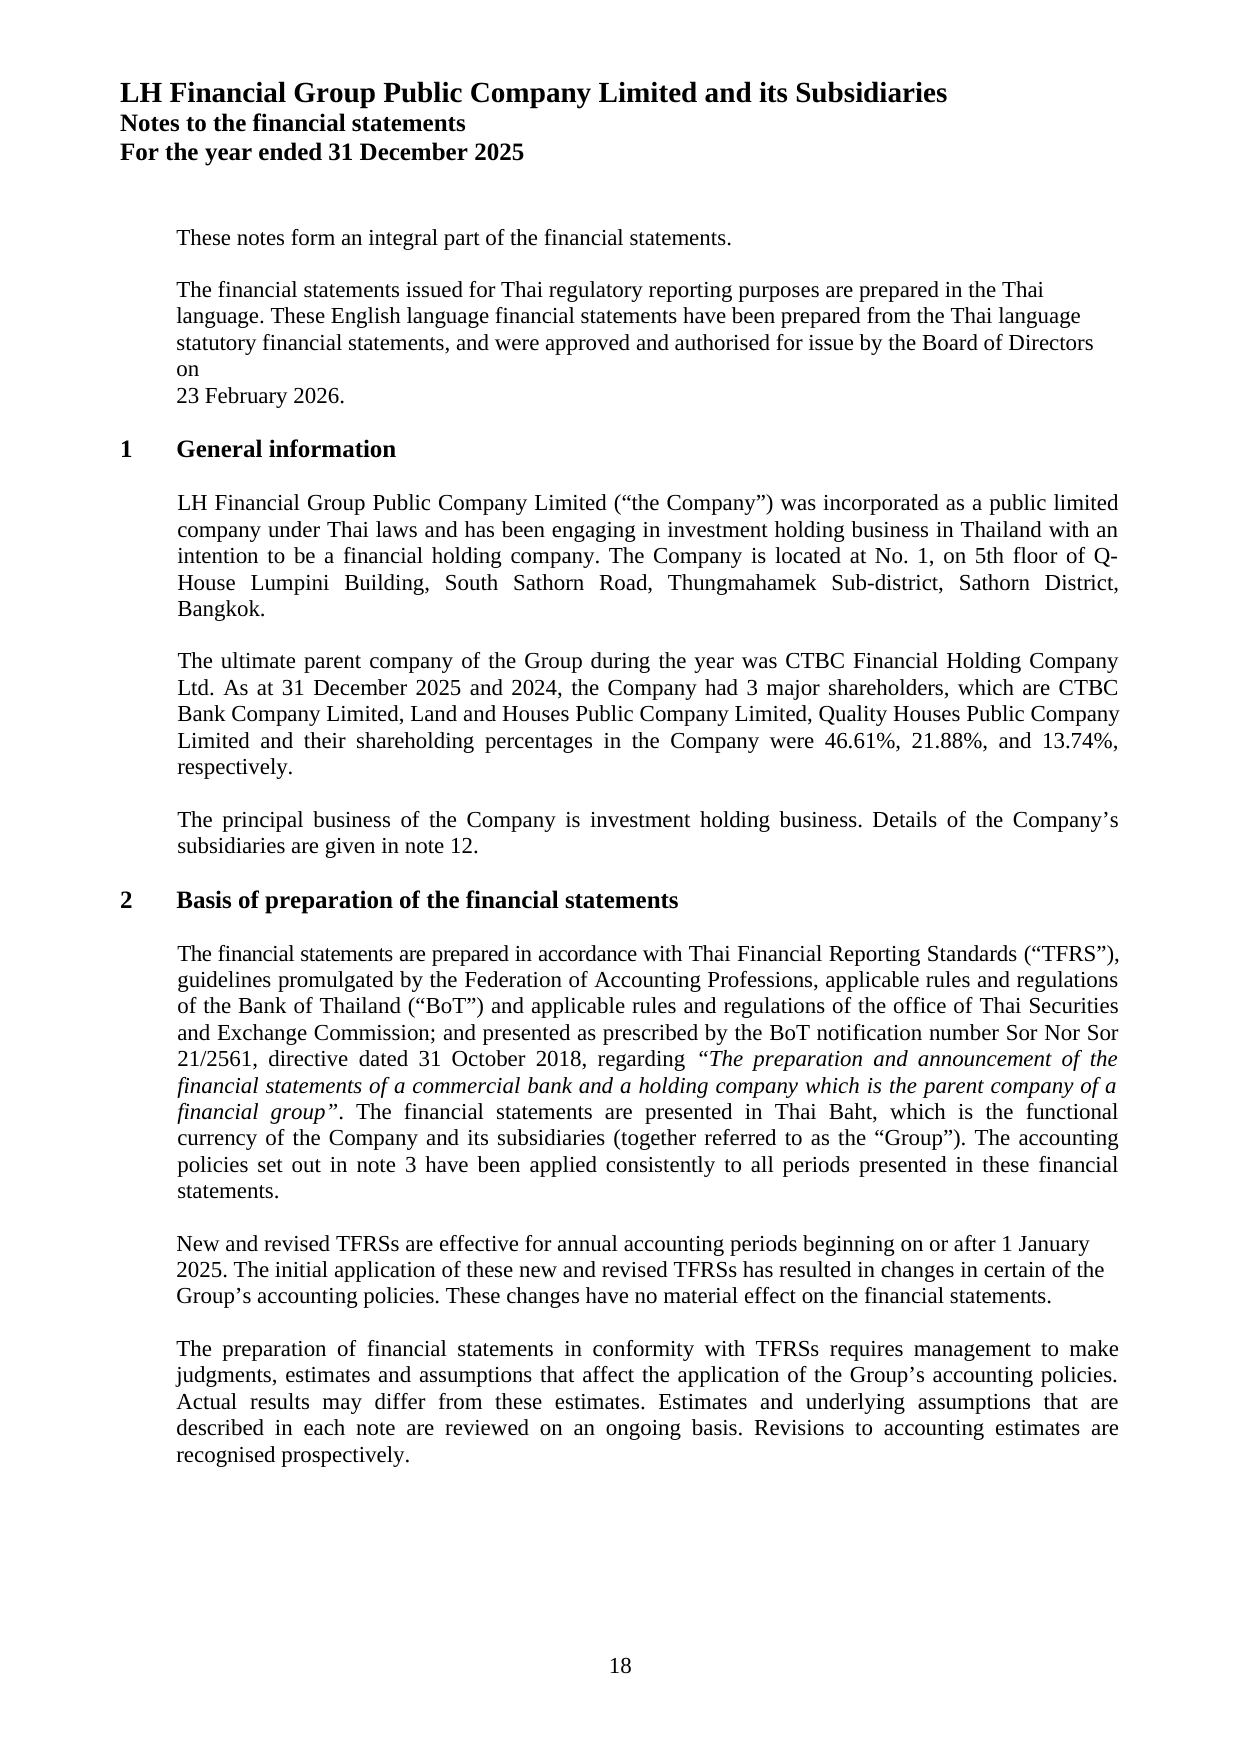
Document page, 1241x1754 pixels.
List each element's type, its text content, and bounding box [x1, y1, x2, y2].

text New and revised TFRSs are effective for annual accounting periods beginning on or after 1 January 2025. The initial application of these new and revised TFRSs has resulted in changes in certain of the Group’s accounting policies. These changes have no material effect on the financial statements. [176, 1230, 1120, 1309]
subtitle General information [120, 434, 1120, 463]
text These notes form an integral part of the financial statements. [176, 223, 1120, 250]
text The preparation of financial statements in conformity with TFRSs requires management to make judgments, estimates and assumptions that affect the application of the Group’s accounting policies. Actual results may differ from these estimates. Estimates and underlying assumptions that are described in each note are reviewed on an ongoing basis. Revisions to accounting estimates are recognised prospectively. [176, 1335, 1120, 1467]
text The financial statements are prepared in accordance with Thai Financial Reporting Standards (“TFRS”), guidelines promulgated by the Federation of Accounting Professions, applicable rules and regulations of the Bank of Thailand (“BoT”) and applicable rules and regulations of the office of Thai Securities and Exchange Commission; and presented as prescribed by the BoT notification number Sor Nor Sor 21/2561, directive dated 31 October 2018, regarding “The preparation and announcement of the financial statements of a commercial bank and a holding company which is the parent company of a financial group”. The financial statements are presented in Thai Baht, which is the functional currency of the Company and its subsidiaries (together referred to as the “Group”). The accounting policies set out in note 3 have been applied consistently to all periods presented in these financial statements. [177, 940, 1120, 1203]
text LH Financial Group Public Company Limited (“the Company”) was incorporated as a public limited company under Thai laws and has been engaging in investment holding business in Thailand with an intention to be a financial holding company. The Company is located at No. 1, on 5th floor of Q-House Lumpini Building, South Sathorn Road, Thungmahamek Sub-district, Sathorn District, Bangkok. [177, 489, 1120, 621]
text The principal business of the Company is investment holding business. Details of the Company’s subsidiaries are given in note 12. [177, 806, 1120, 858]
subtitle Basis of preparation of the financial statements [120, 885, 1120, 913]
text The ultimate parent company of the Group during the year was CTBC Financial Holding Company Ltd. As at 31 December 2025 and 2024, the Company had 3 major shareholders, which are CTBC Bank Company Limited, Land and Houses Public Company Limited, Quality Houses Public Company Limited and their shareholding percentages in the Company were 46.61%, 21.88%, and 13.74%, respectively. [177, 648, 1120, 779]
text The financial statements issued for Thai regulatory reporting purposes are prepared in the Thai language. These English language financial statements have been prepared from the Thai language statutory financial statements, and were approved and authorised for issue by the Board of Directors on 23 February 2026. [176, 276, 1120, 408]
